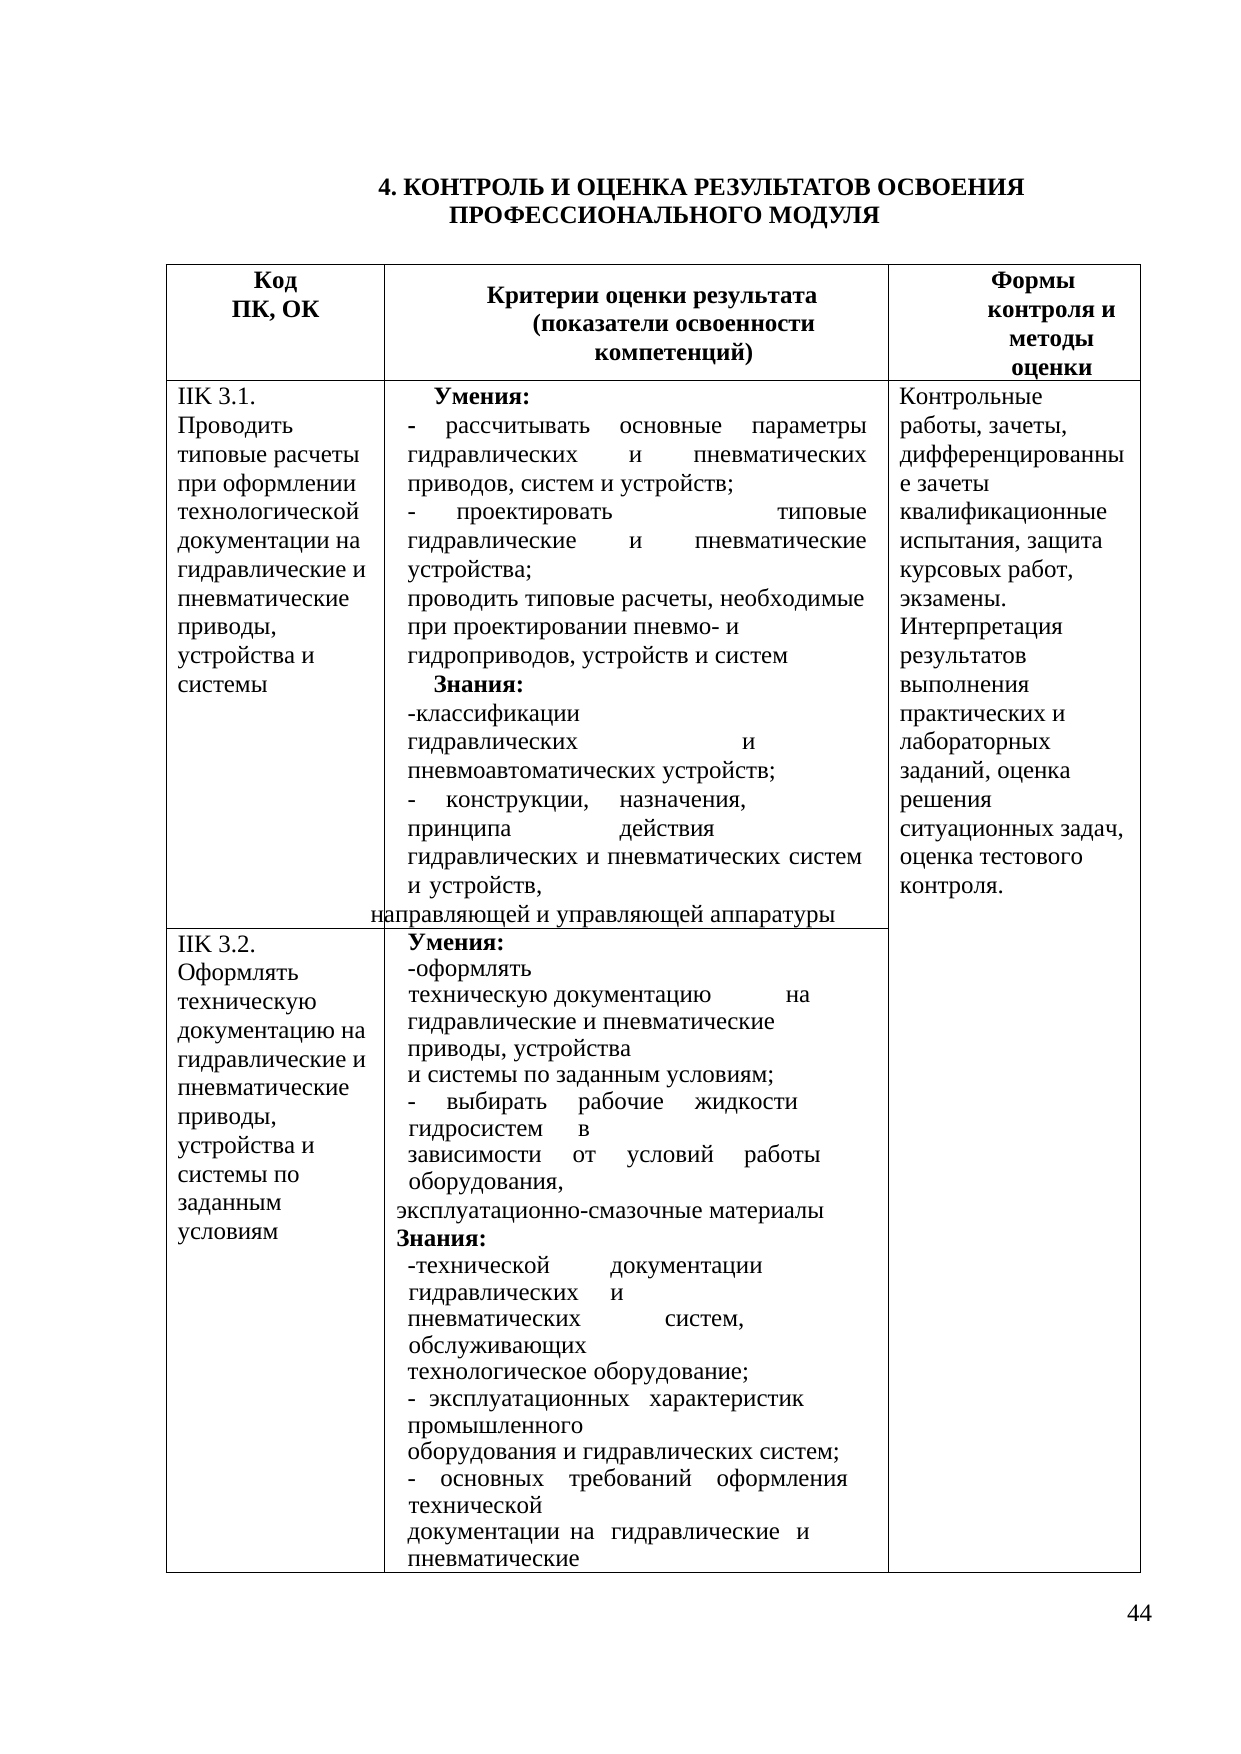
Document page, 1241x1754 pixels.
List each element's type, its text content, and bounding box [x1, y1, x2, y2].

table_cell Контрольные работы, зачеты, дифференцированные зачеты квалификационные испытания, защита курсовых работ, экзамены. Интерпретация результатов выполнения практических и лабораторных заданий, оценка решения ситуационных задач, оценка тестового контроля. [889, 381, 1140, 1572]
subtitle 4. КОНТРОЛЬ И ОЦЕНКА РЕЗУЛЬТАТОВ ОСВОЕНИЯ ПРОФЕССИОНАЛЬНОГО МОДУЛЯ [177, 172, 1152, 229]
table_cell IIK 3.1. Проводить типовые расчеты при оформлении технологической документации на гидравлические и пневматические приводы, устройства и системы [167, 381, 384, 928]
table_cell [167, 929, 384, 1572]
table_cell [385, 929, 888, 1572]
table_header Формы контроля и методы оценки [889, 265, 1140, 380]
table_cell Умения: - рассчитывать основные параметры гидравлических и пневматических приводов, систем и устройств; проектировать типовые гидравлические и пневматические устройства; проводить типовые расчеты, необходимые при проектировании пневмо- и гидроприводов, устройств и систем Знания: -классификации гидравлических и пневмоавтоматических устройств; конструкции, назначения, принципа действия гидравлических и пневматических систем и устройств, направляющей и управляющей аппаратуры [385, 381, 888, 928]
table_header Критерии оценки результата (показатели освоенности компетенций) [385, 265, 888, 380]
table_header Код ПК, ОК [167, 265, 384, 380]
